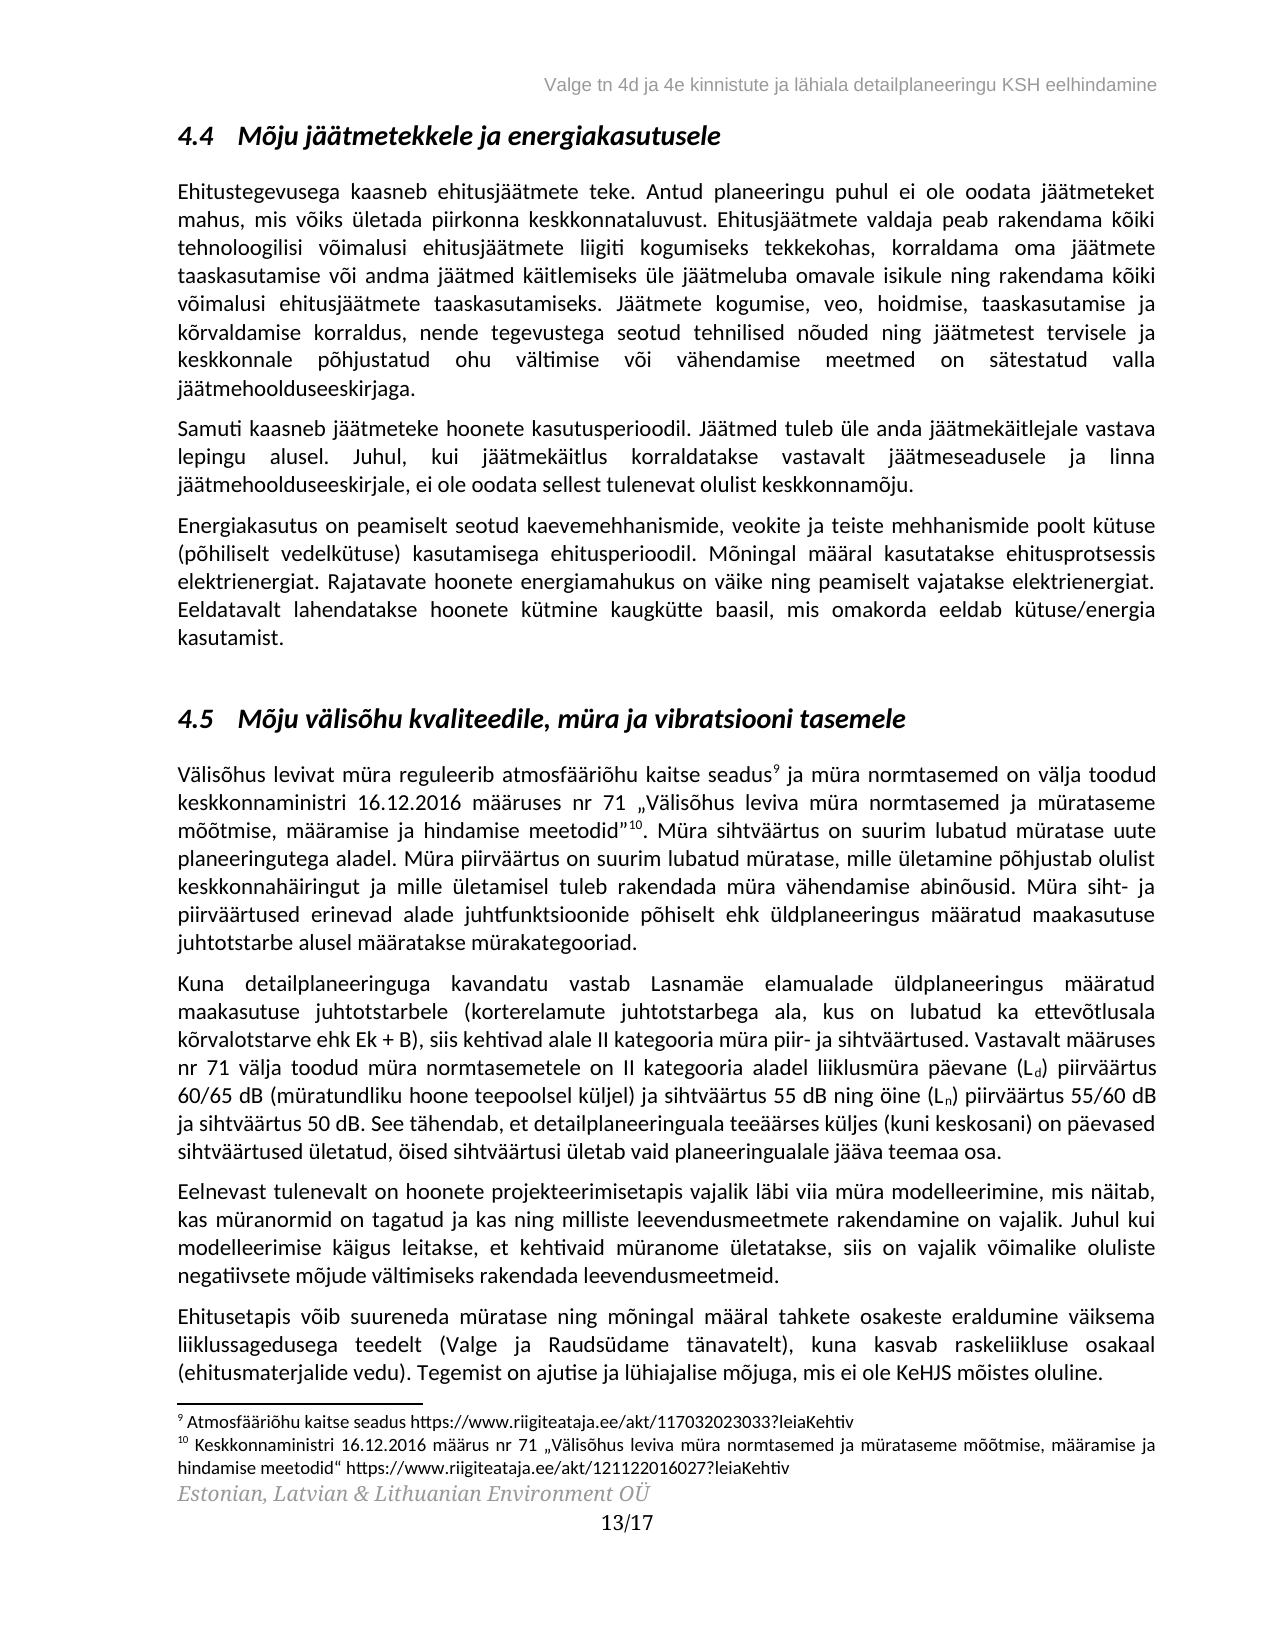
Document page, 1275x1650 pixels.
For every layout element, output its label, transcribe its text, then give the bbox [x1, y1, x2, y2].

text Ehitusetapis võib suureneda müratase ning mõningal määral tahkete osakeste eraldumine väiksema liiklussagedusega teedelt (Valge ja Raudsüdame tänavatelt), kuna kasvab raskeliikluse osakaal (ehitusmaterjalide vedu). Tegemist on ajutise ja lühiajalise mõjuga, mis ei ole KeHJS mõistes oluline. [177, 1302, 1157, 1386]
text Ehitustegevusega kaasneb ehitusjäätmete teke. Antud planeeringu puhul ei ole oodata jäätmeteket mahus, mis võiks ületada piirkonna keskkonnataluvust. Ehitusjäätmete valdaja peab rakendama kõiki tehnoloogilisi võimalusi ehitusjäätmete liigiti kogumiseks tekkekohas, korraldama oma jäätmete taaskasutamise või andma jäätmed käitlemiseks üle jäätmeluba omavale isikule ning rakendama kõiki võimalusi ehitusjäätmete taaskasutamiseks. Jäätmete kogumise, veo, hoidmise, taaskasutamise ja kõrvaldamise korraldus, nende tegevustega seotud tehnilised nõuded ning jäätmetest tervisele ja keskkonnale põhjustatud ohu vältimise või vähendamise meetmed on sätestatud valla jäätmehoolduseeskirjaga. [177, 177, 1157, 402]
text Eelnevast tulenevalt on hoonete projekteerimisetapis vajalik läbi viia müra modelleerimine, mis näitab, kas müranormid on tagatud ja kas ning milliste leevendusmeetmete rakendamine on vajalik. Juhul kui modelleerimise käigus leitakse, et kehtivaid müranome ületatakse, siis on vajalik võimalike oluliste negatiivsete mõjude vältimiseks rakendada leevendusmeetmeid. [177, 1177, 1157, 1289]
subtitle Mõju jäätmetekkele ja energiakasutusele [177, 118, 1157, 152]
subtitle Mõju välisõhu kvaliteedile, müra ja vibratsiooni tasemele [177, 701, 1157, 735]
text Samuti kaasneb jäätmeteke hoonete kasutusperioodil. Jäätmed tuleb üle anda jäätmekäitlejale vastava lepingu alusel. Juhul, kui jäätmekäitlus korraldatakse vastavalt jäätmeseadusele ja linna jäätmehoolduseeskirjale, ei ole oodata sellest tulenevat olulist keskkonnamõju. [177, 414, 1157, 498]
text Energiakasutus on peamiselt seotud kaevemehhanismide, veokite ja teiste mehhanismide poolt kütuse (põhiliselt vedelkütuse) kasutamisega ehitusperioodil. Mõningal määral kasutatakse ehitusprotsessis elektrienergiat. Rajatavate hoonete energiamahukus on väike ning peamiselt vajatakse elektrienergiat. Eeldatavalt lahendatakse hoonete kütmine kaugkütte baasil, mis omakorda eeldab kütuse/energia kasutamist. [177, 511, 1157, 651]
text Välisõhus levivat müra reguleerib atmosfääriõhu kaitse seadus ja müra normtasemed on välja toodud keskkonnaministri 16.12.2016 määruses nr 71 „Välisõhus leviva müra normtasemed ja mürataseme mõõtmise, määramise ja hindamise meetodid”. Müra sihtväärtus on suurim lubatud müratase uute planeeringutega aladel. Müra piirväärtus on suurim lubatud müratase, mille ületamine põhjustab olulist keskkonnahäiringut ja mille ületamisel tuleb rakendada müra vähendamise abinõusid. Müra siht- ja piirväärtused erinevad alade juhtfunktsioonide põhiselt ehk üldplaneeringus määratud maakasutuse juhtotstarbe alusel määratakse mürakategooriad. [177, 760, 1157, 956]
text Kuna detailplaneeringuga kavandatu vastab Lasnamäe elamualade üldplaneeringus määratud maakasutuse juhtotstarbele (korterelamute juhtotstarbega ala, kus on lubatud ka ettevõtlusala kõrvalotstarve ehk Ek + B), siis kehtivad alale II kategooria müra piir- ja sihtväärtused. Vastavalt määruses nr 71 välja toodud müra normtasemetele on II kategooria aladel liiklusmüra päevane (Ld) piirväärtus 60/65 dB (müratundliku hoone teepoolsel küljel) ja sihtväärtus 55 dB ning öine (Ln) piirväärtus 55/60 dB ja sihtväärtus 50 dB. See tähendab, et detailplaneeringuala teeäärses küljes (kuni keskosani) on päevased sihtväärtused ületatud, öised sihtväärtusi ületab vaid planeeringualale jääva teemaa osa. [177, 969, 1157, 1165]
